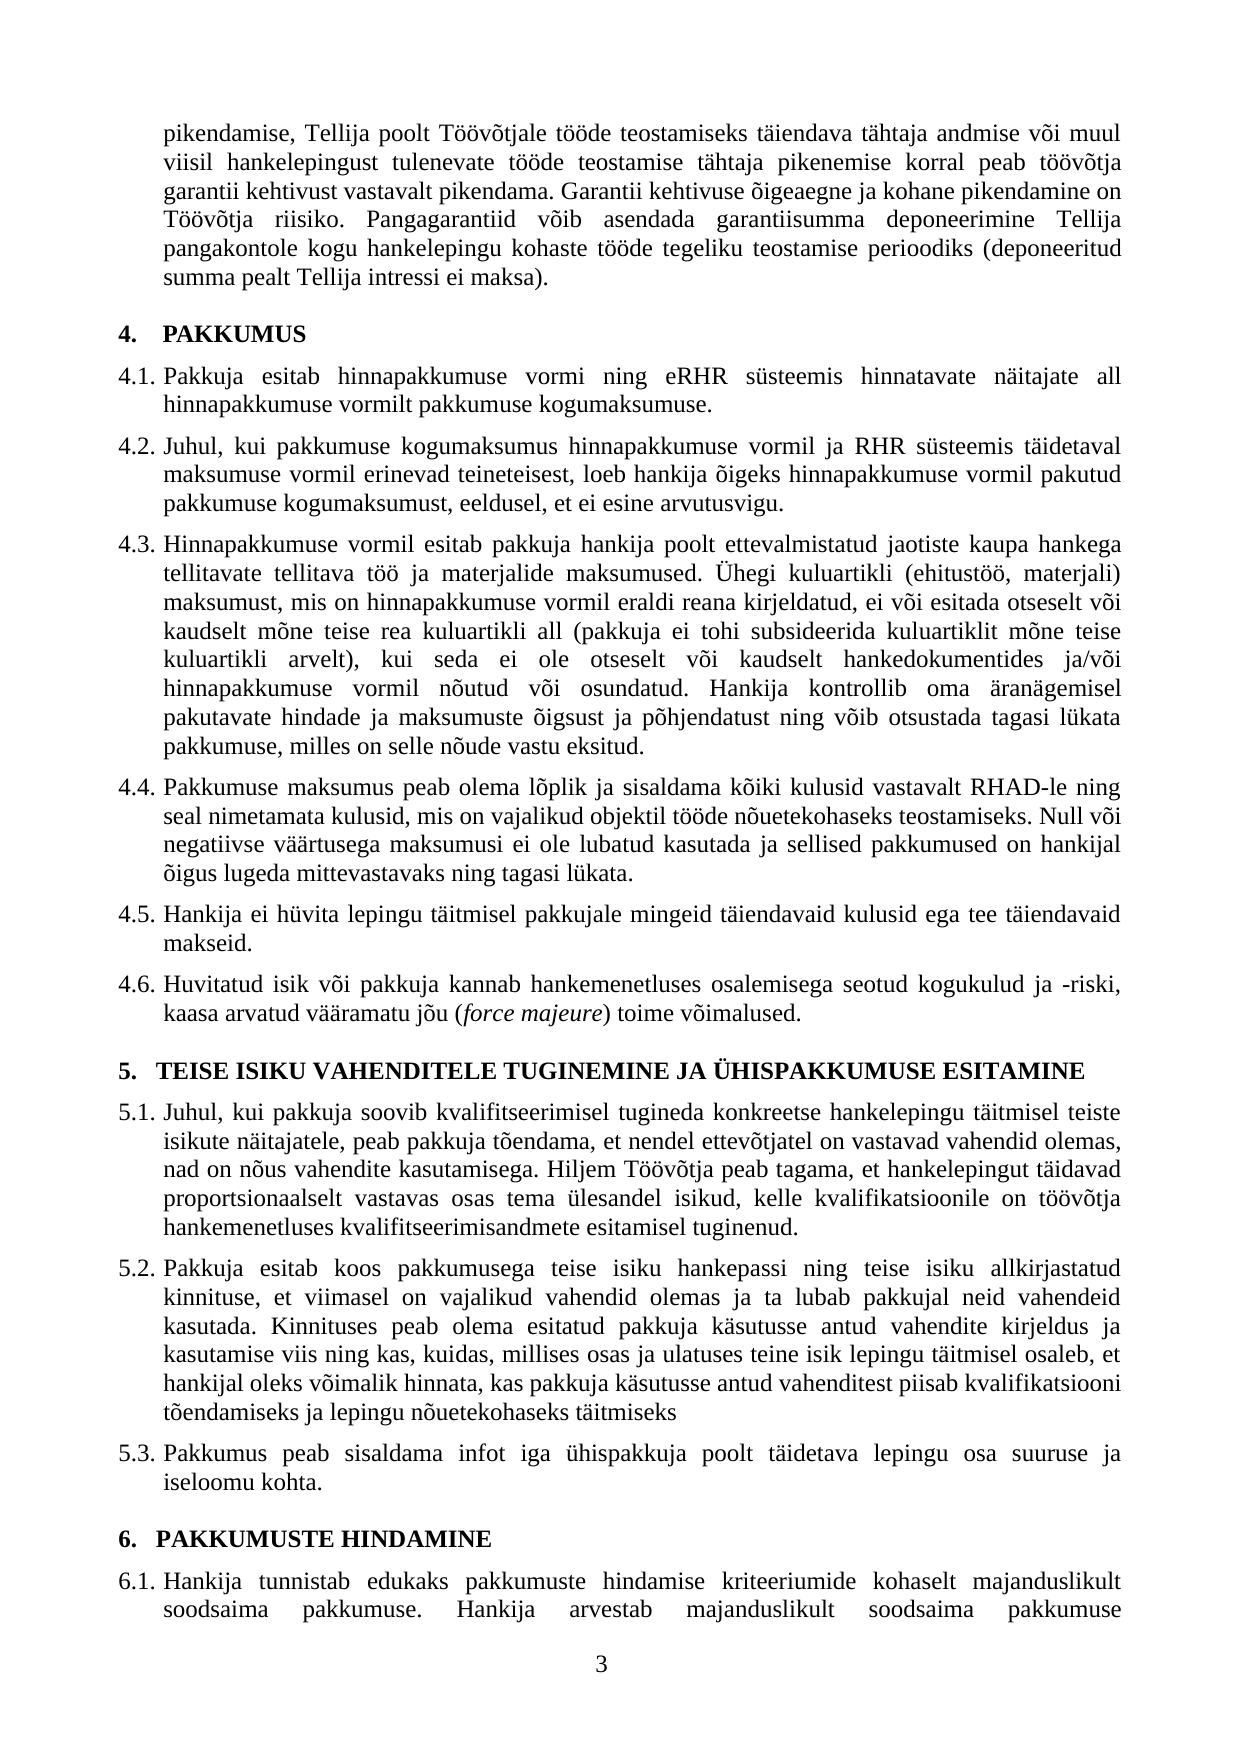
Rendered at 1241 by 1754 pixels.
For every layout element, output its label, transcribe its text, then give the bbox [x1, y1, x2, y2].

list PAKKUMUS [118, 319, 1122, 348]
text Pakkumuse maksumus peab olema lõplik ja sisaldama kõiki kulusid vastavalt RHAD-le ning seal nimetamata kulusid, mis on vajalikud objektil tööde nõuetekohaseks teostamiseks. Null või negatiivse väärtusega maksumusi ei ole lubatud kasutada ja sellised pakkumused on hankijal õigus lugeda mittevastavaks ning tagasi lükata. [118, 772, 1122, 887]
text Pakkuja esitab koos pakkumusega teise isiku hankepassi ning teise isiku allkirjastatud kinnituse, et viimasel on vajalikud vahendid olemas ja ta lubab pakkujal neid vahendeid kasutada. Kinnituses peab olema esitatud pakkuja käsutusse antud vahendite kirjeldus ja kasutamise viis ning kas, kuidas, millises osas ja ulatuses teine isik lepingu täitmisel osaleb, et hankijal oleks võimalik hinnata, kas pakkuja käsutusse antud vahenditest piisab kvalifikatsiooni tõendamiseks ja lepingu nõuetekohaseks täitmiseks [118, 1253, 1122, 1426]
text Hinnapakkumuse vormil esitab pakkuja hankija poolt ettevalmistatud jaotiste kaupa hankega tellitavate tellitava töö ja materjalide maksumused. Ühegi kuluartikli (ehitustöö, materjali) maksumust, mis on hinnapakkumuse vormil eraldi reana kirjeldatud, ei või esitada otseselt või kaudselt mõne teise rea kuluartikli all (pakkuja ei tohi subsideerida kuluartiklit mõne teise kuluartikli arvelt), kui seda ei ole otseselt või kaudselt hankedokumentides ja/või hinnapakkumuse vormil nõutud või osundatud. Hankija kontrollib oma äranägemisel pakutavate hindade ja maksumuste õigsust ja põhjendatust ning võib otsustada tagasi lükata pakkumuse, milles on selle nõude vastu eksitud. [118, 529, 1122, 759]
text Juhul, kui pakkumuse kogumaksumus hinnapakkumuse vormil ja RHR süsteemis täidetaval maksumuse vormil erinevad teineteisest, loeb hankija õigeks hinnapakkumuse vormil pakutud pakkumuse kogumaksumust, eeldusel, et ei esine arvutusvigu. [118, 431, 1122, 517]
text Pakkumus peab sisaldama infot iga ühispakkuja poolt täidetava lepingu osa suuruse ja iseloomu kohta. [118, 1438, 1122, 1496]
text Huvitatud isik või pakkuja kannab hankemenetluses osalemisega seotud kogukulud ja -riski, kaasa arvatud vääramatu jõu (force majeure) toime võimalused. [118, 969, 1122, 1027]
text Juhul, kui pakkuja soovib kvalifitseerimisel tugineda konkreetse hankelepingu täitmisel teiste isikute näitajatele, peab pakkuja tõendama, et nendel ettevõtjatel on vastavad vahendid olemas, nad on nõus vahendite kasutamisega. Hiljem Töövõtja peab tagama, et hankelepingut täidavad proportsionaalselt vastavas osas tema ülesandel isikud, kelle kvalifikatsioonile on töövõtja hankemenetluses kvalifitseerimisandmete esitamisel tuginenud. [118, 1097, 1122, 1241]
text Pakkuja esitab hinnapakkumuse vormi ning eRHR süsteemis hinnatavate näitajate all hinnapakkumuse vormilt pakkumuse kogumaksumuse. [118, 361, 1122, 418]
list TEISE ISIKU VAHENDITELE TUGINEMINE JA ÜHISPAKKUMUSE ESITAMINE [118, 1056, 1122, 1084]
list PAKKUMUSTE HINDAMINE [118, 1524, 1122, 1553]
text Hankija ei hüvita lepingu täitmisel pakkujale mingeid täiendavaid kulusid ega tee täiendavaid makseid. [118, 899, 1122, 957]
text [118, 1566, 1122, 1623]
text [118, 118, 1122, 291]
